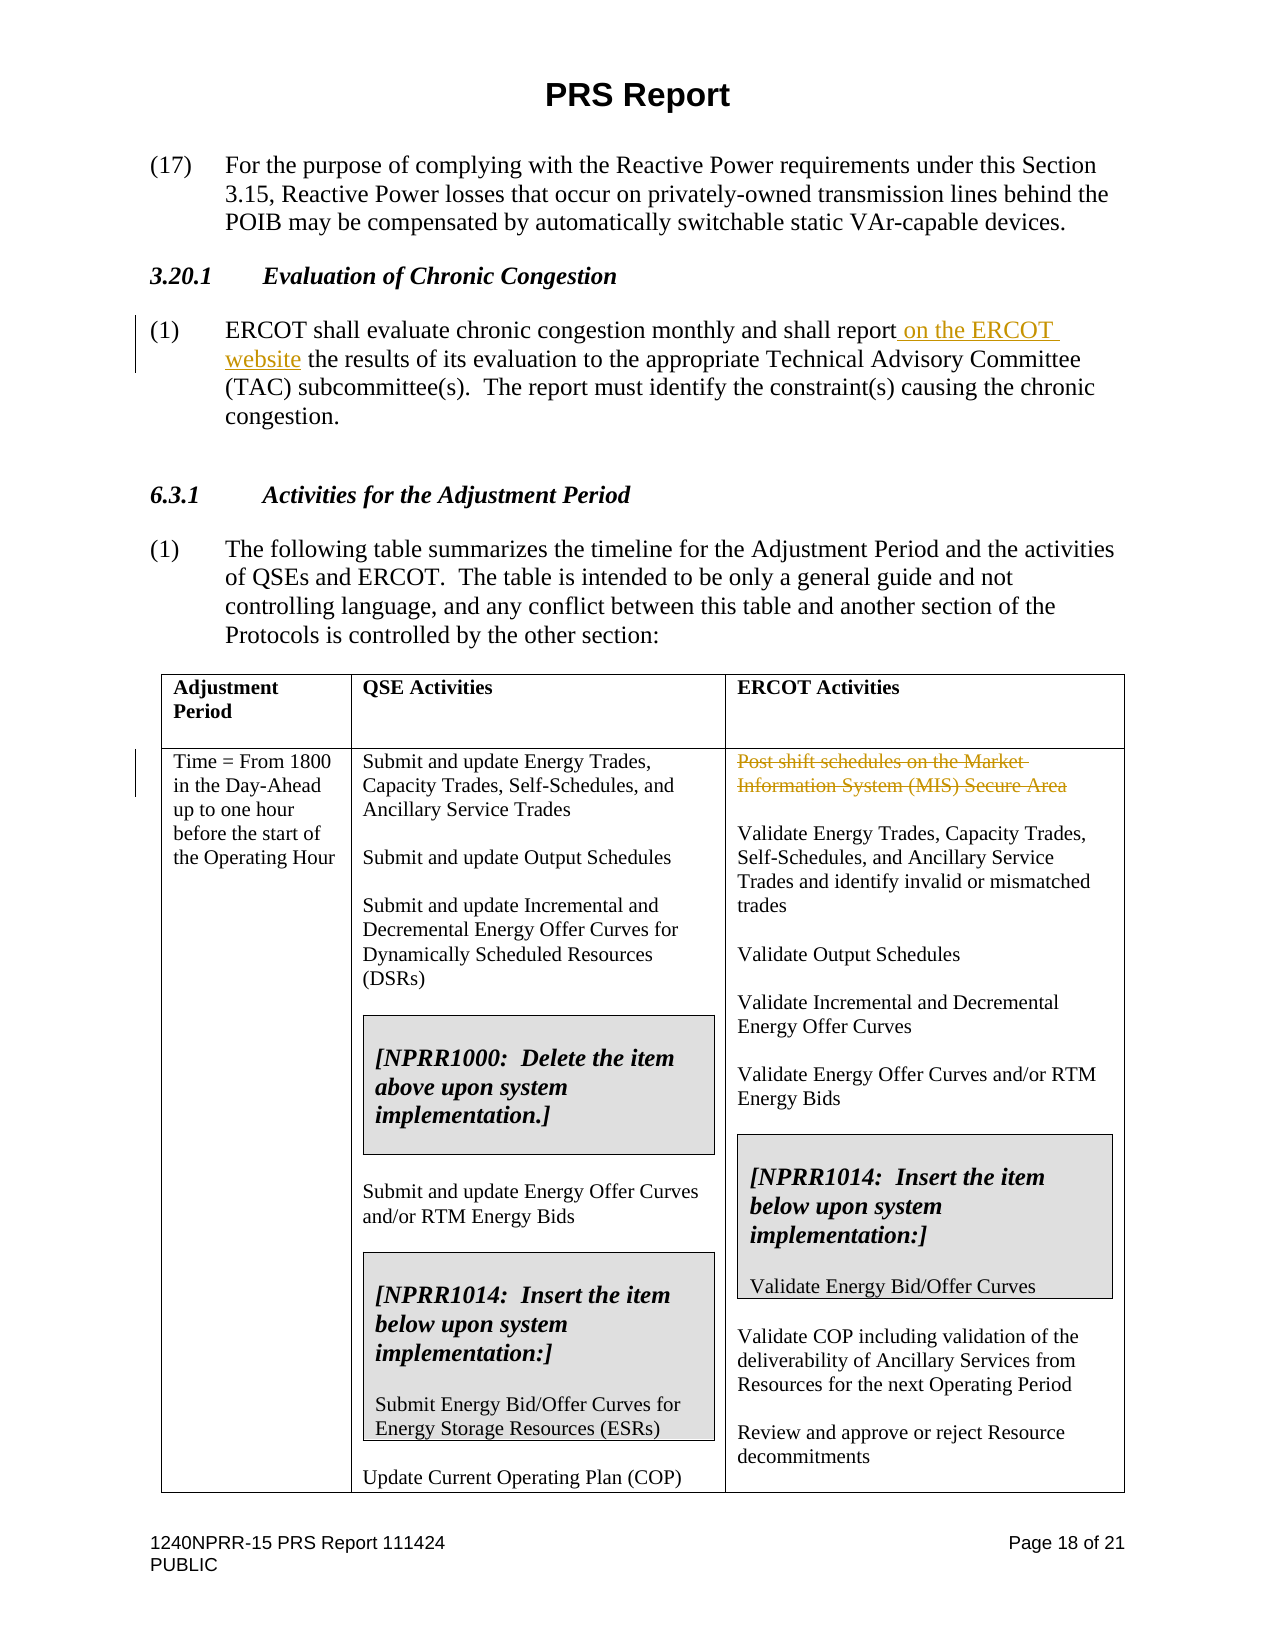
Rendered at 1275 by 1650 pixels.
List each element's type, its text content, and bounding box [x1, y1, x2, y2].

table_header ERCOT Activities [726, 675, 1124, 748]
text (17) For the purpose of complying with the Reactive Power requirements under this Section 3.15, Reactive Power losses that occur on privately-owned transmission lines behind the POIB may be compensated by automatically switchable static VAr-capable devices. [150, 150, 1125, 236]
text 3.20.1 Evaluation of Chronic Congestion [150, 261, 1125, 290]
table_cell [162, 749, 351, 1492]
text 6.3.1 Activities for the Adjustment Period [150, 480, 1125, 509]
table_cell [726, 749, 1124, 1492]
table_header Adjustment Period [162, 675, 351, 748]
table_header QSE Activities [352, 675, 725, 748]
text (1) ERCOT shall evaluate chronic congestion monthly and shall report the results of its evaluation to the appropriate Technical Advisory Committee (TAC) subcommittee(s). The report must identify the constraint(s) causing the chronic congestion. [150, 315, 1125, 430]
text (1) The following table summarizes the timeline for the Adjustment Period and the activities of QSEs and ERCOT. The table is intended to be only a general guide and not controlling language, and any conflict between this table and another section of the Protocols is controlled by the other section: [150, 534, 1125, 649]
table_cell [352, 749, 725, 1492]
